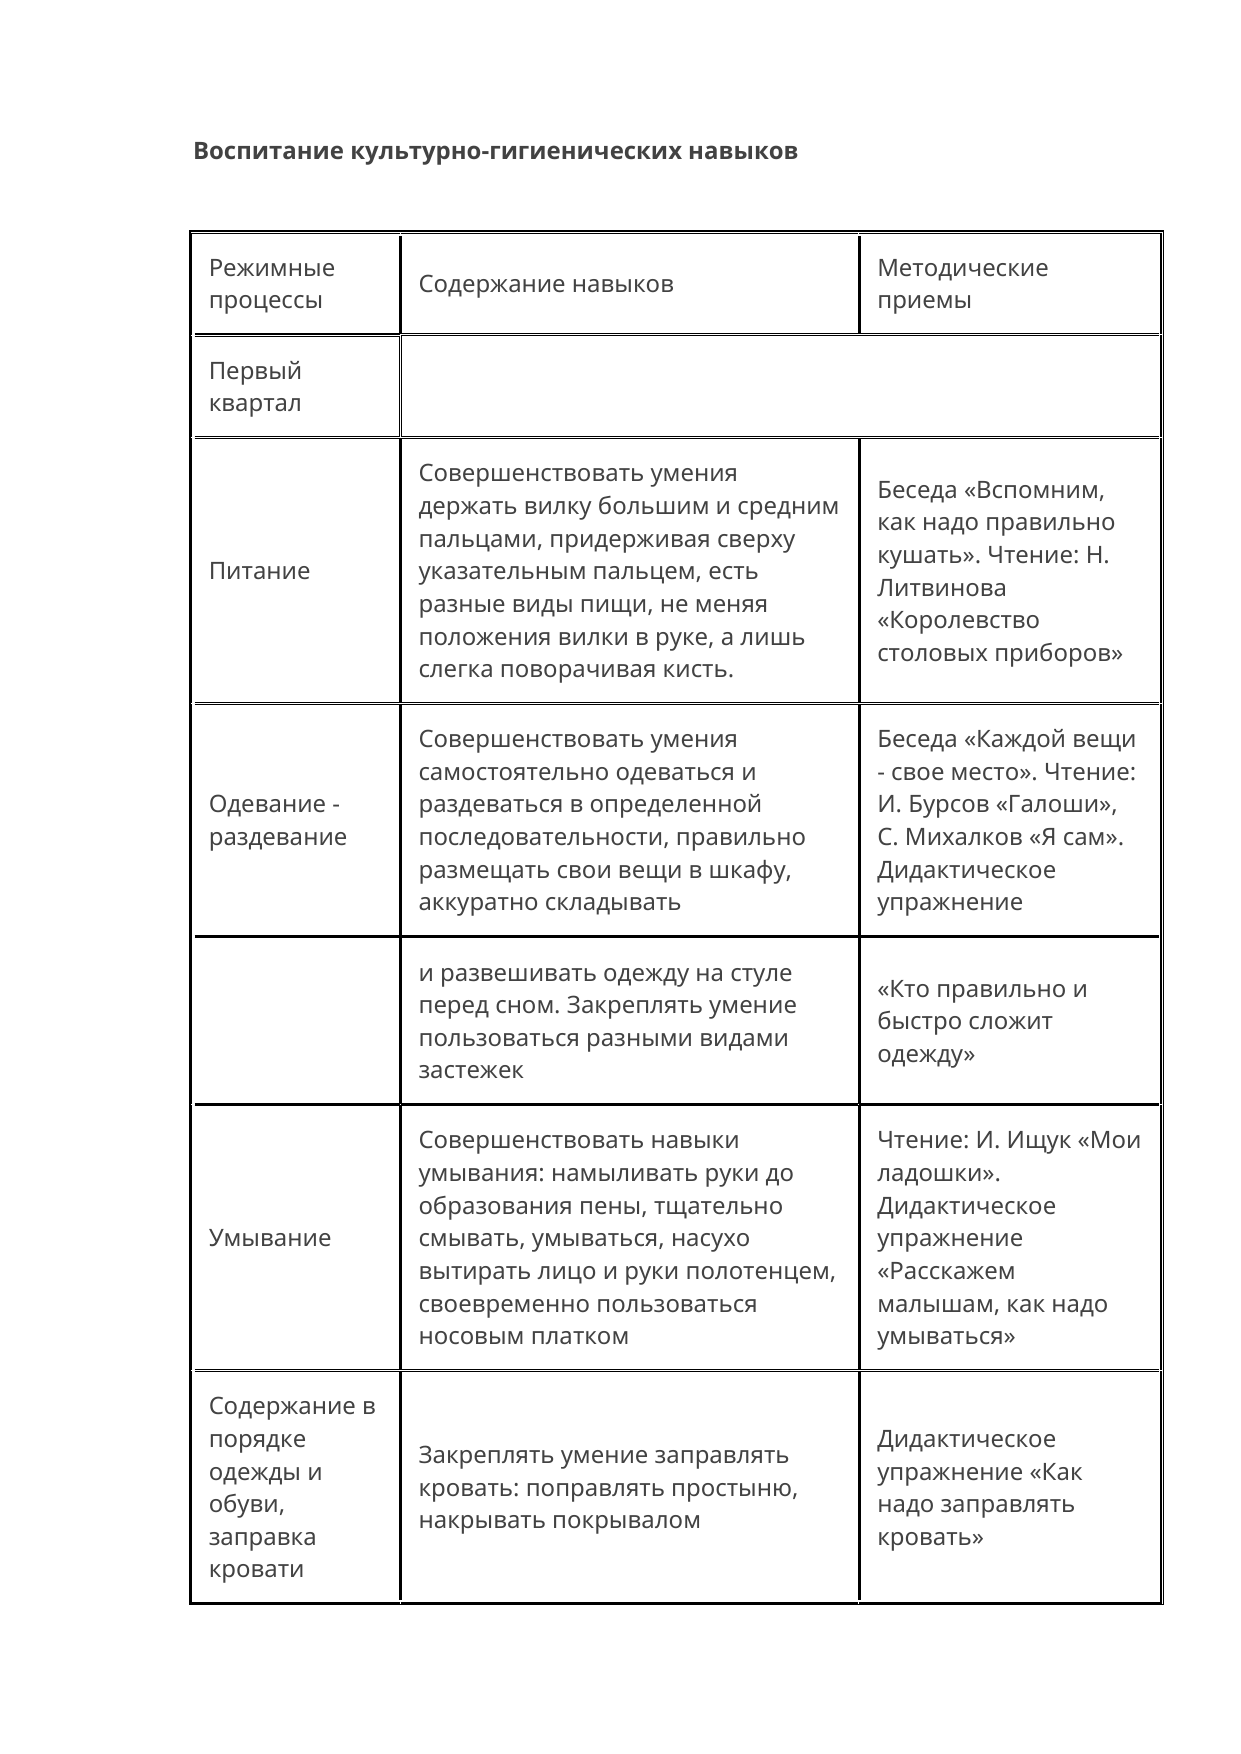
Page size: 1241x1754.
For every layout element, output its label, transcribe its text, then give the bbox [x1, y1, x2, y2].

table_cell Совершенствовать навыки умывания: намыливать руки до образования пены, тщательно смывать, умываться, насухо вытирать лицо и руки полотенцем, своевременно пользоваться носовым платком [402, 1106, 858, 1369]
table_cell Содержание в порядке одежды и обуви, заправка кровати [191, 1369, 400, 1602]
table_header Режимные процессы [192, 234, 400, 333]
text Воспитание культурно-гигиенических навыков [193, 134, 1136, 166]
table_cell [192, 935, 399, 1103]
table_header Содержание навыков [400, 232, 859, 333]
table_header Методические приемы [859, 234, 1160, 333]
table_cell Беседа «Каждой вещи - свое место». Чтение: И. Бурсов «Галоши», С. Михалков «Я сам». Дидактическое упражнение [859, 702, 1162, 935]
table_cell Первый квартал [192, 333, 399, 436]
table_cell Совершенствовать умения самостоятельно одеваться и раздеваться в определенной последовательности, правильно размещать свои вещи в шкафу, аккуратно складывать [402, 705, 858, 935]
table_cell [859, 333, 1161, 436]
table_cell Одевание - раздевание [191, 702, 400, 935]
table_cell Чтение: И. Ищук «Мои ладошки». Дидактическое упражнение «Расскажем малышам, как надо умываться» [861, 1103, 1162, 1369]
table_cell [402, 336, 859, 436]
table_cell Закреплять умение заправлять кровать: поправлять простыню, накрывать покрывалом [400, 1372, 859, 1602]
table_cell Дидактическое упражнение «Как надо заправлять кровать» [859, 1369, 1162, 1602]
table_cell Совершенствовать умения держать вилку большим и средним пальцами, придерживая сверху указательным пальцем, есть разные виды пищи, не меняя положения вилки в руке, а лишь слегка поворачивая кисть. [402, 439, 858, 702]
table_cell «Кто правильно и быстро сложит одежду» [861, 935, 1160, 1103]
table_cell Беседа «Вспомним, как надо правильно кушать». Чтение: Н. Литвинова «Королевство столовых приборов» [859, 436, 1162, 702]
table_cell Питание [191, 436, 400, 702]
table_cell Умывание [191, 1103, 399, 1369]
table_cell и развешивать одежду на стуле перед сном. Закреплять умение пользоваться разными видами застежек [402, 938, 858, 1103]
